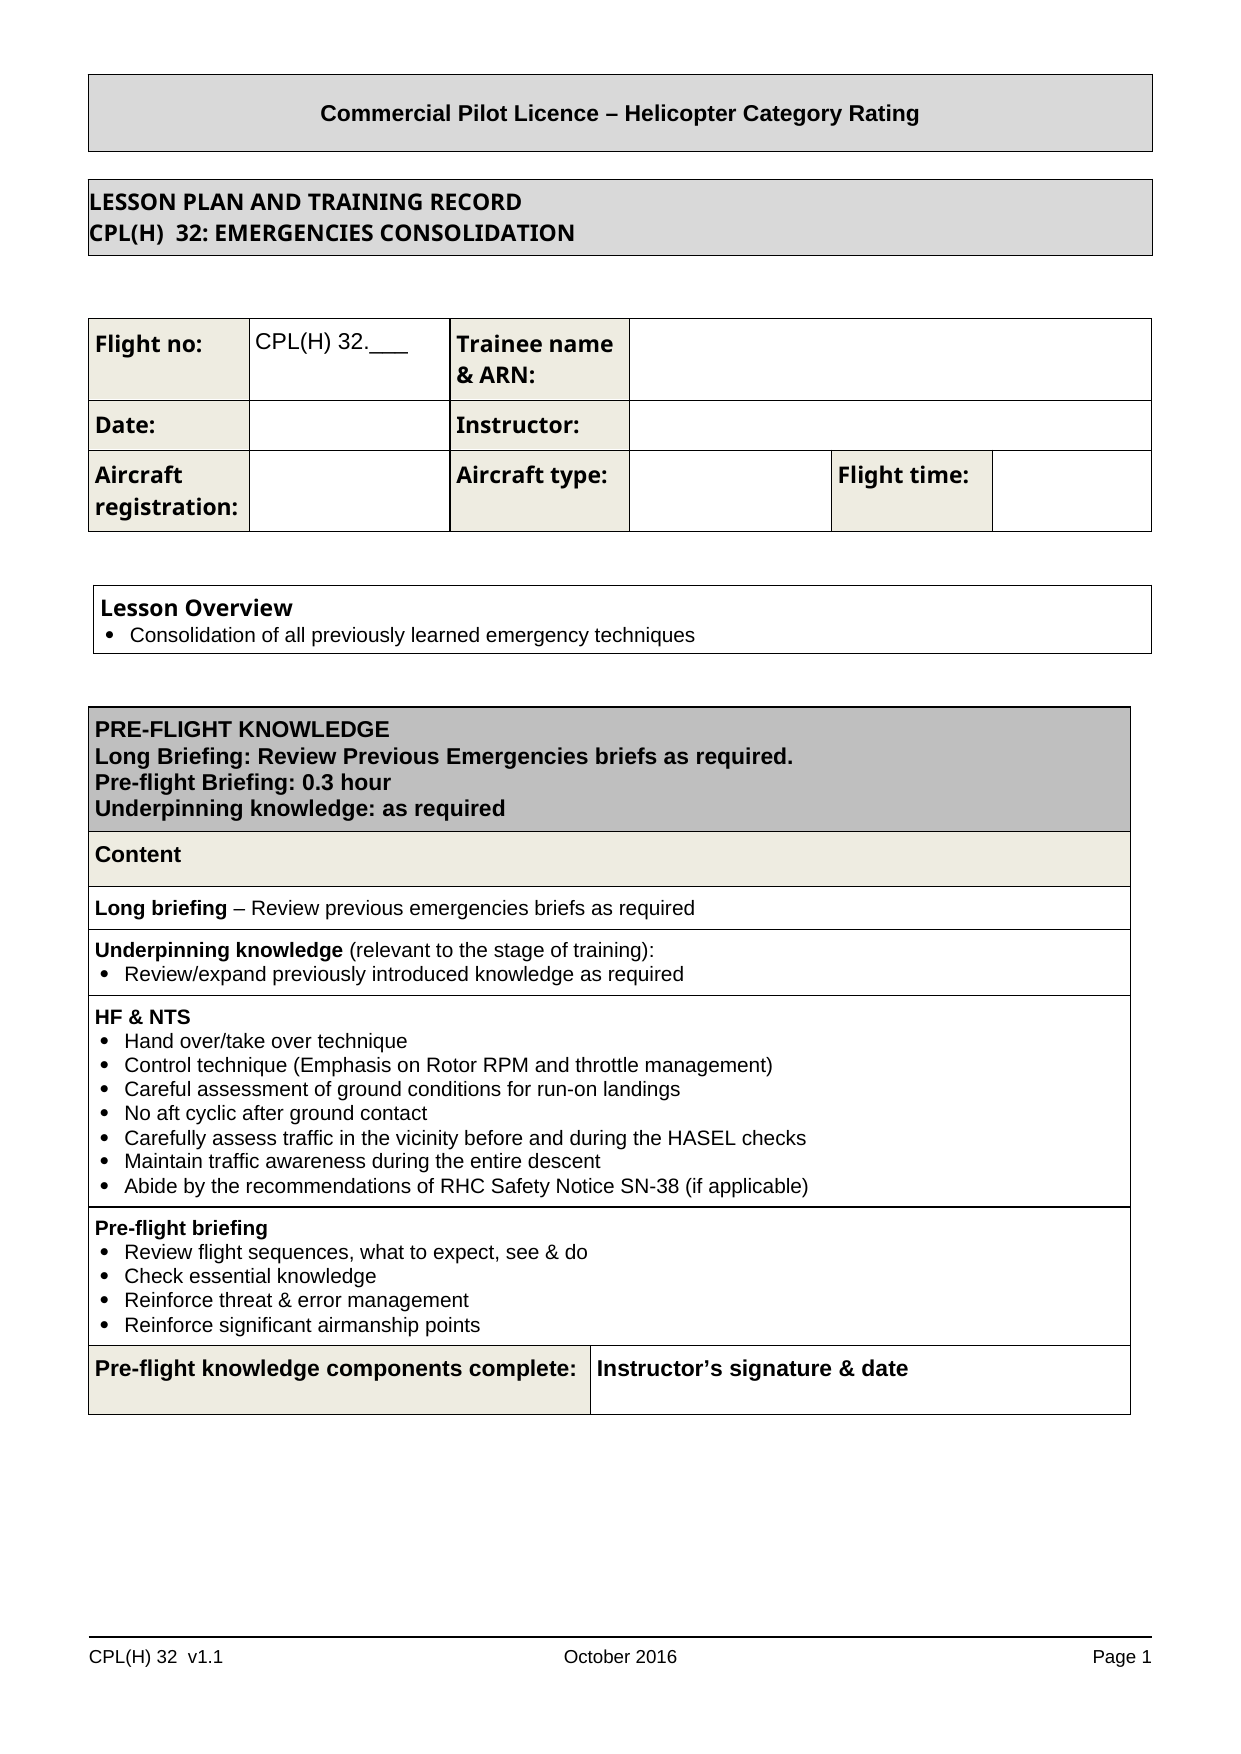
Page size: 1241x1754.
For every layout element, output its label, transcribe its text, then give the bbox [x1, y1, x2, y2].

table_cell Pre-flight briefing Review flight sequences, what to expect, see & do Check essential knowledge Reinforce threat & error management Reinforce significant airmanship points [89, 1208, 1130, 1345]
table_cell Flight time: [832, 451, 992, 531]
table_cell [630, 401, 1151, 449]
table_header PRE-FLIGHT KNOWLEDGE Long Briefing: Review Previous Emergencies briefs as required. Pre-flight Briefing: 0.3 hour Underpinning knowledge: as required [89, 708, 1130, 831]
table_cell Pre-flight knowledge components complete: [89, 1346, 590, 1414]
table_cell Aircraft registration: [89, 451, 249, 531]
table_cell Instructor’s signature & date [591, 1346, 1130, 1414]
table_cell Aircraft type: [451, 451, 629, 531]
table_header Lesson Overview Consolidation of all previously learned emergency techniques [94, 586, 1151, 653]
table_header Trainee name & ARN: [451, 319, 629, 399]
table_cell Content [89, 832, 1130, 886]
table_cell Instructor: [451, 401, 629, 449]
table_cell HF & NTS Hand over/take over technique Control technique (Emphasis on Rotor RPM and throttle management) Careful assessment of ground conditions for run-on landings No aft cyclic after ground contact Carefully assess traffic in the vicinity before and during the HASEL checks Maintain traffic awareness during the entire descent Abide by the recommendations of RHC Safety Notice SN-38 (if applicable) [89, 996, 1130, 1206]
table_cell Long briefing – Review previous emergencies briefs as required [89, 887, 1130, 928]
table_header CPL(H) 32.___ [250, 319, 449, 399]
table_cell Underpinning knowledge (relevant to the stage of training): Review/expand previously introduced knowledge as required [89, 930, 1130, 995]
table_cell [993, 451, 1151, 531]
table_cell [250, 451, 449, 531]
table_header Flight no: [89, 319, 249, 399]
table_cell Date: [89, 401, 249, 449]
table_header [630, 319, 1151, 399]
table_cell [250, 401, 449, 449]
table_cell [630, 451, 831, 531]
